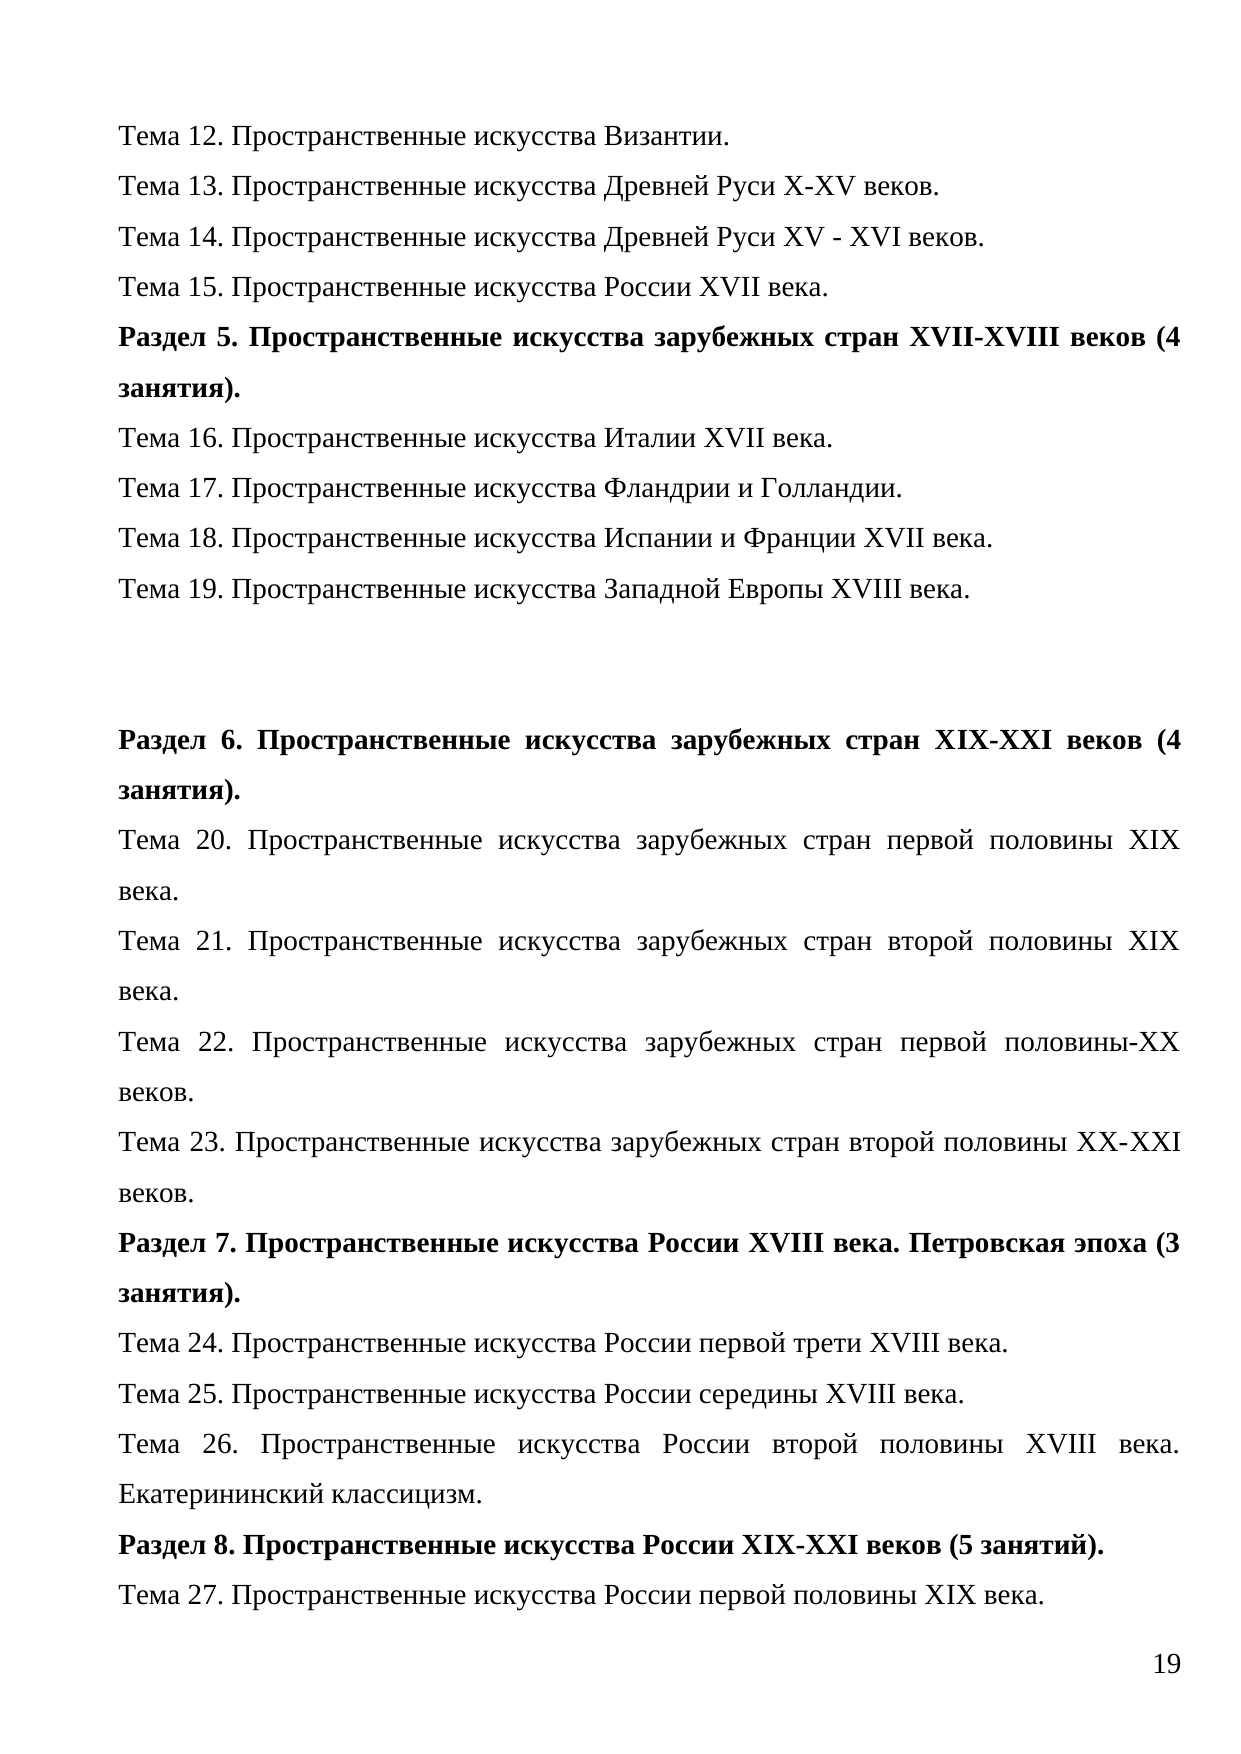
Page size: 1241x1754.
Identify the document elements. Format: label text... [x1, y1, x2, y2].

text Тема 26. Пространственные искусства России второй половины XVIII века. Екатерининский классицизм. [118, 1426, 1181, 1510]
text Тема 23. Пространственные искусства зарубежных стран второй половины XX-XXI веков. [118, 1124, 1181, 1208]
text Тема 16. Пространственные искусства Италии XVII века. [118, 420, 1181, 453]
text Раздел 7. Пространственные искусства России XVIII века. Петровская эпоха (3 занятия). [118, 1225, 1181, 1309]
text Тема 22. Пространственные искусства зарубежных стран первой половины-XX веков. [118, 1024, 1181, 1108]
text Тема 15. Пространственные искусства России XVII века. [118, 269, 1181, 303]
text Раздел 5. Пространственные искусства зарубежных стран XVII-XVIII веков (4 занятия). [118, 319, 1181, 403]
text Тема 20. Пространственные искусства зарубежных стран первой половины XIX века. [118, 822, 1181, 906]
text Тема 17. Пространственные искусства Фландрии и Голландии. [118, 470, 1181, 504]
text Тема 19. Пространственные искусства Западной Европы XVIII века. [118, 571, 1181, 604]
text Тема 21. Пространственные искусства зарубежных стран второй половины XIX века. [118, 923, 1181, 1007]
text Тема 14. Пространственные искусства Древней Руси XV - XVI веков. [118, 219, 1181, 252]
text Тема 24. Пространственные искусства России первой трети XVIII века. [118, 1326, 1181, 1359]
text Тема 12. Пространственные искусства Византии. [118, 118, 1181, 152]
text Раздел 6. Пространственные искусства зарубежных стран XIX-XXI веков (4 занятия). [118, 722, 1181, 806]
text Тема 18. Пространственные искусства Испании и Франции XVII века. [118, 521, 1181, 554]
text Раздел 8. Пространственные искусства России XIX-XXI веков (5 занятий). [118, 1527, 1181, 1560]
text Тема 13. Пространственные искусства Древней Руси X-XV веков. [118, 168, 1181, 202]
text Тема 25. Пространственные искусства России середины XVIII века. [118, 1376, 1181, 1409]
text Тема 27. Пространственные искусства России первой половины XIX века. [118, 1577, 1181, 1611]
